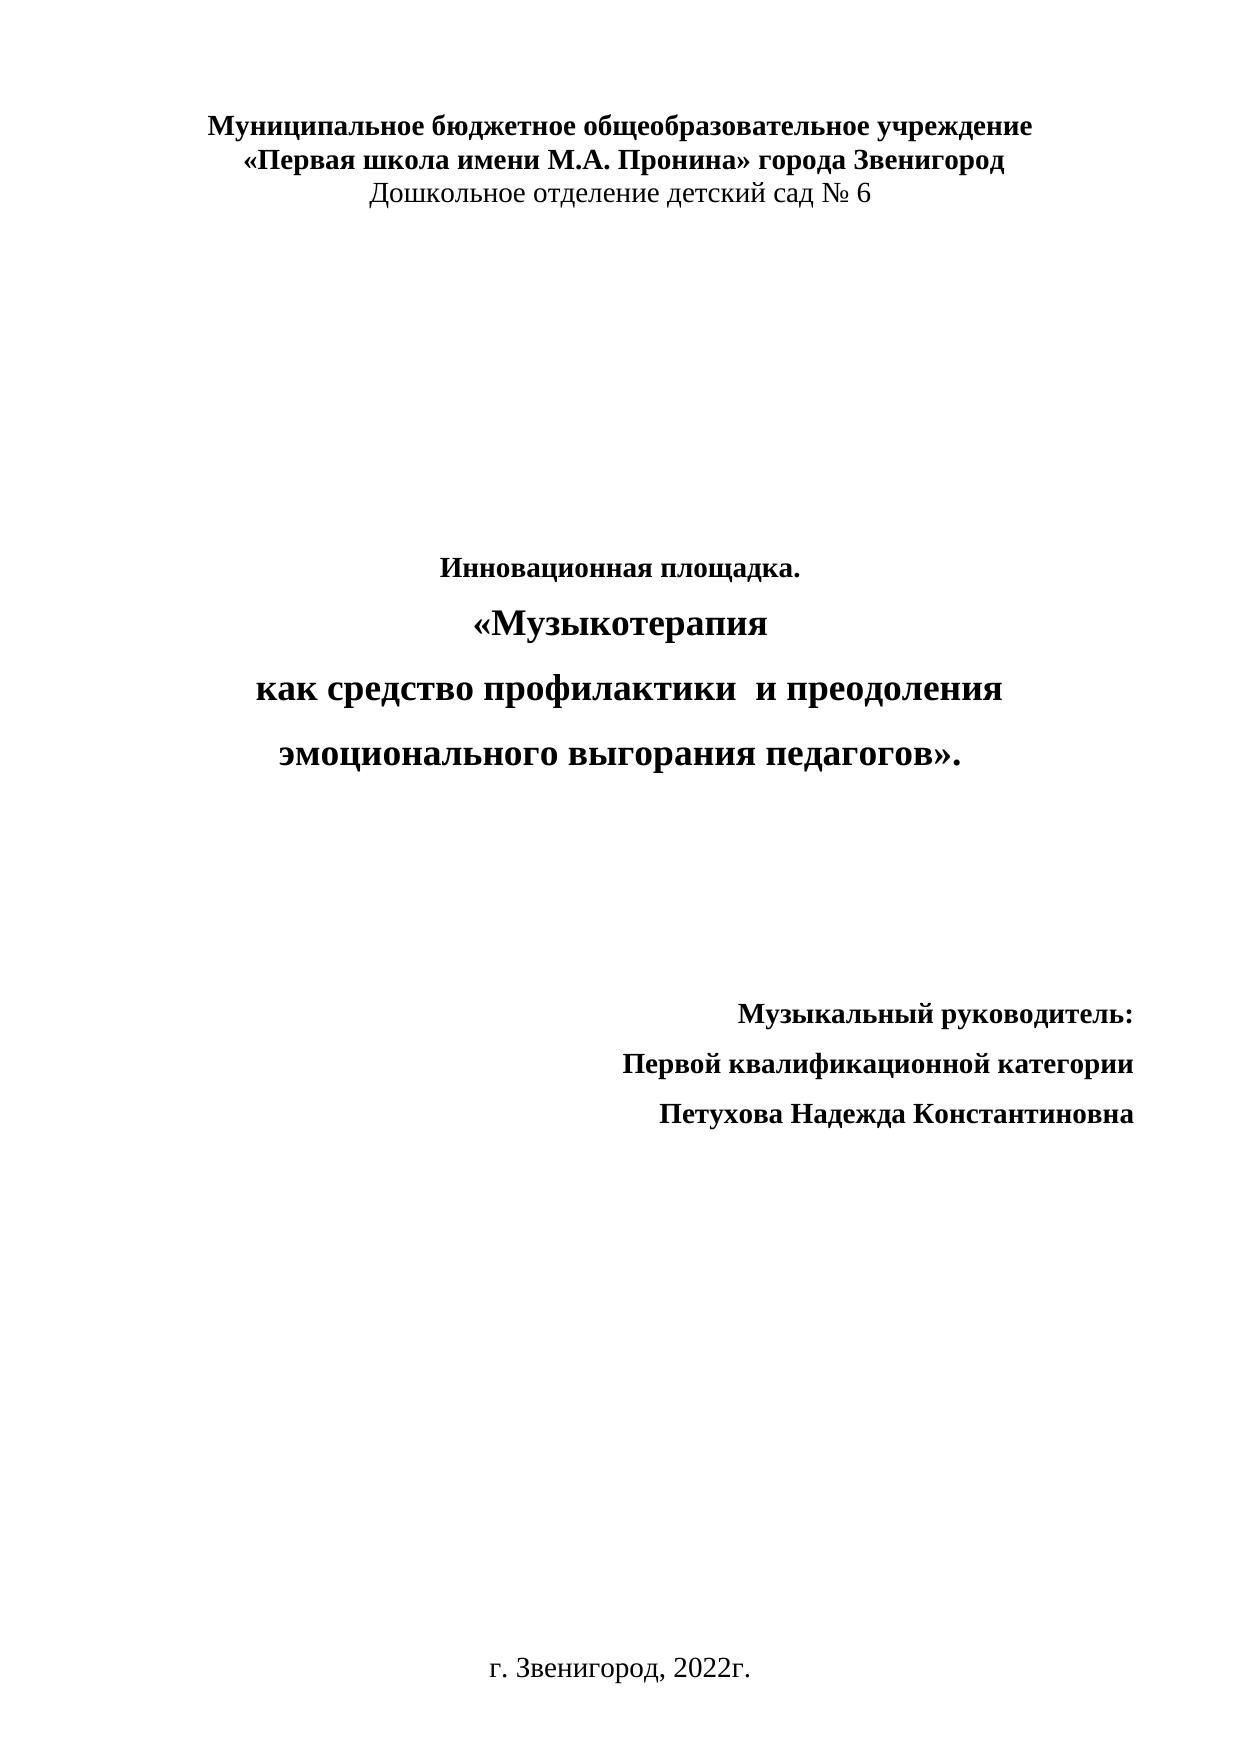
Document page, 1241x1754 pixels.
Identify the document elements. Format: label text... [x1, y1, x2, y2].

text «Музыкотерапия [106, 601, 1134, 644]
text Инновационная площадка. [106, 550, 1134, 584]
text как средство профилактики и преодоления эмоционального выгорания педагогов». [106, 665, 1134, 773]
text Первой квалификационной категории [106, 1046, 1134, 1080]
text Дошкольное отделение детский сад № 6 [106, 175, 1134, 209]
text Муниципальное бюджетное общеобразовательное учреждение [106, 108, 1134, 142]
text Петухова Надежда Константиновна [106, 1097, 1134, 1130]
text Музыкальный руководитель: [106, 996, 1134, 1029]
text г. Звенигород, 2022г. [106, 1650, 1134, 1683]
text «Первая школа имени М.А. Пронина» города Звенигород [106, 142, 1134, 175]
